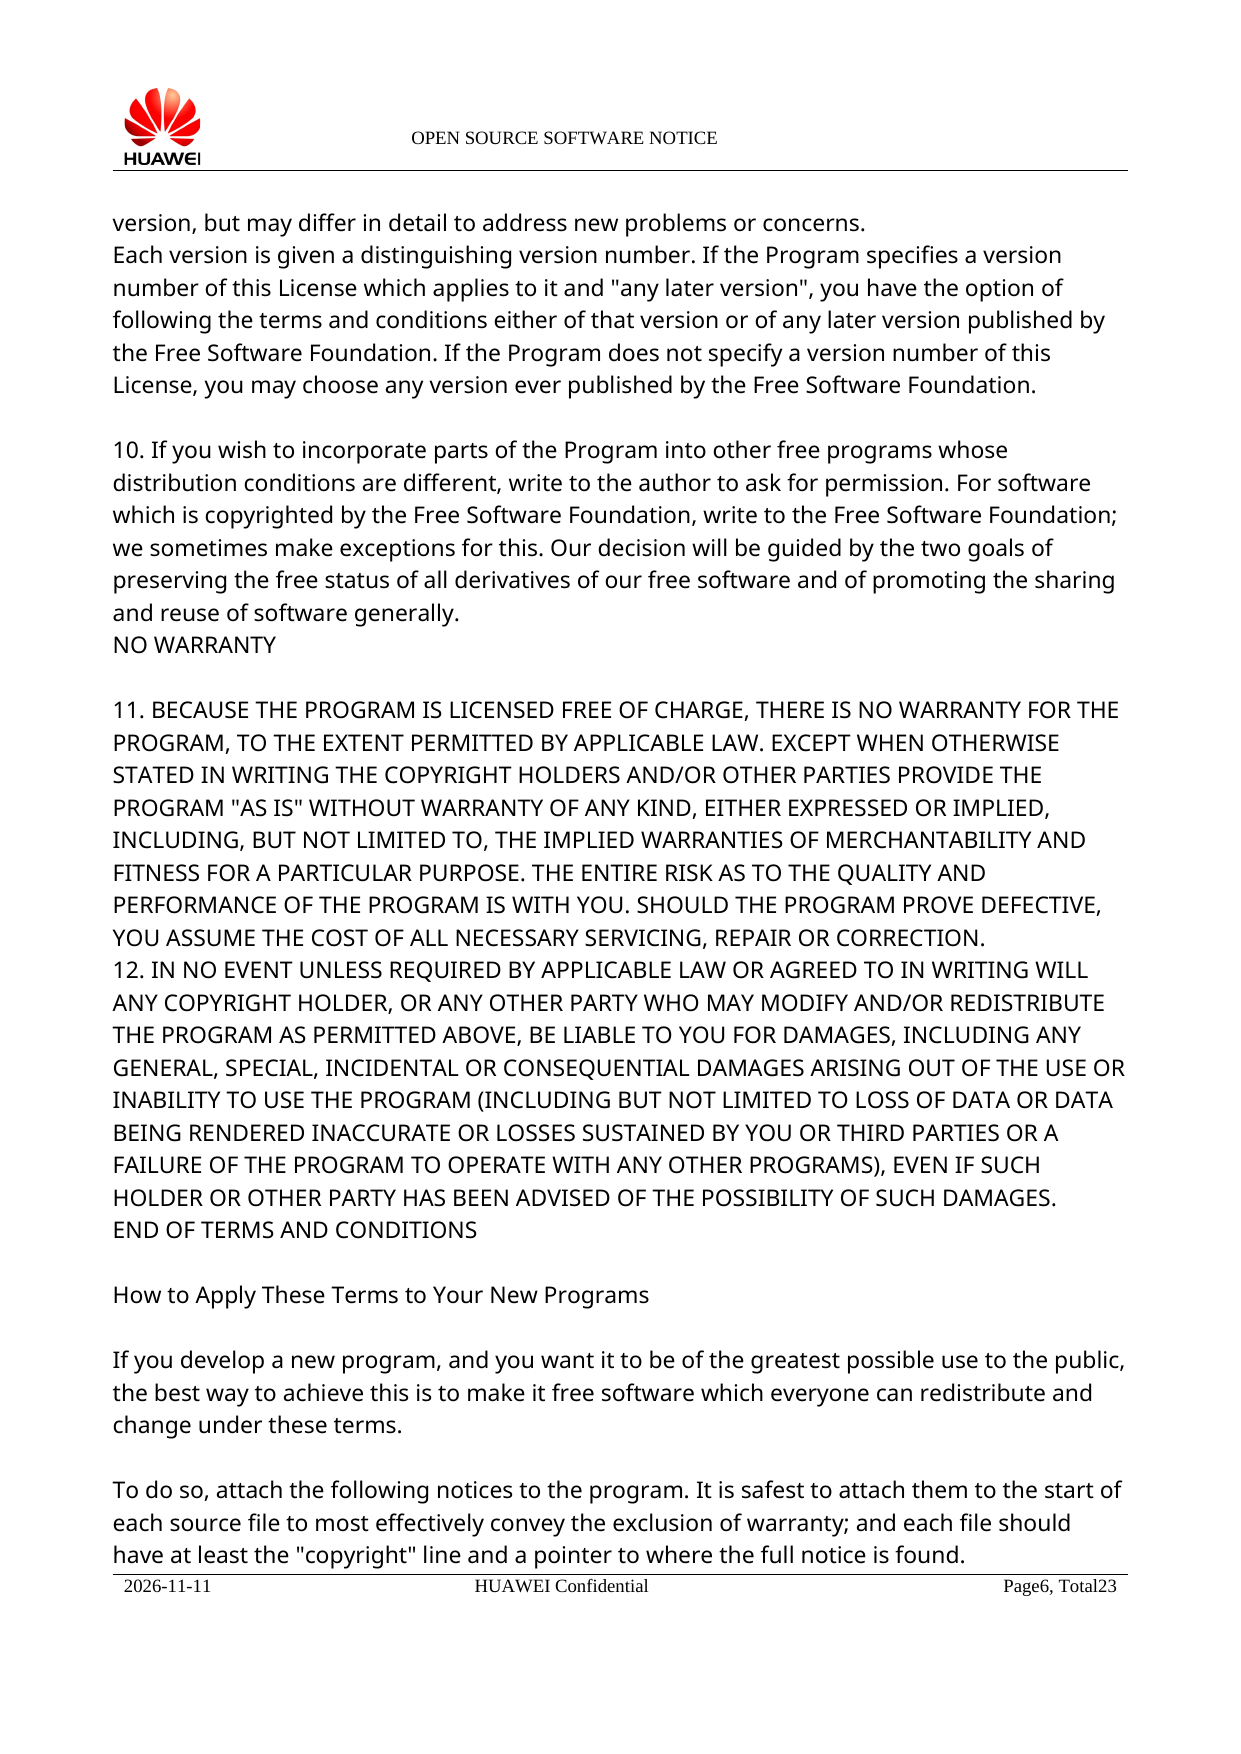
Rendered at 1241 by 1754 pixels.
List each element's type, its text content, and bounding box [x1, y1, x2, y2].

text END OF TERMS AND CONDITIONS [112, 1214, 1128, 1246]
text 11. BECAUSE THE PROGRAM IS LICENSED FREE OF CHARGE, THERE IS NO WARRANTY FOR THE PROGRAM, TO THE EXTENT PERMITTED BY APPLICABLE LAW. EXCEPT WHEN OTHERWISE STATED IN WRITING THE COPYRIGHT HOLDERS AND/OR OTHER PARTIES PROVIDE THE PROGRAM "AS IS" WITHOUT WARRANTY OF ANY KIND, EITHER EXPRESSED OR IMPLIED, INCLUDING, BUT NOT LIMITED TO, THE IMPLIED WARRANTIES OF MERCHANTABILITY AND FITNESS FOR A PARTICULAR PURPOSE. THE ENTIRE RISK AS TO THE QUALITY AND PERFORMANCE OF THE PROGRAM IS WITH YOU. SHOULD THE PROGRAM PROVE DEFECTIVE, YOU ASSUME THE COST OF ALL NECESSARY SERVICING, REPAIR OR CORRECTION. [112, 694, 1128, 954]
text NO WARRANTY [112, 629, 1128, 661]
text How to Apply These Terms to Your New Programs [112, 1279, 1128, 1311]
picture [124, 88, 201, 165]
text If you develop a new program, and you want it to be of the greatest possible use to the public, the best way to achieve this is to make it free software which everyone can redistribute and change under these terms. [112, 1344, 1128, 1441]
text 10. If you wish to incorporate parts of the Program into other free programs whose distribution conditions are different, write to the author to ask for permission. For software which is copyrighted by the Free Software Foundation, write to the Free Software Foundation; we sometimes make exceptions for this. Our decision will be guided by the two goals of preserving the free status of all derivatives of our free software and of promoting the sharing and reuse of software generally. [112, 434, 1128, 629]
text To do so, attach the following notices to the program. It is safest to attach them to the start of each source file to most effectively convey the exclusion of warranty; and each file should have at least the "copyright" line and a pointer to where the full notice is found. [112, 1474, 1128, 1571]
text 12. IN NO EVENT UNLESS REQUIRED BY APPLICABLE LAW OR AGREED TO IN WRITING WILL ANY COPYRIGHT HOLDER, OR ANY OTHER PARTY WHO MAY MODIFY AND/OR REDISTRIBUTE THE PROGRAM AS PERMITTED ABOVE, BE LIABLE TO YOU FOR DAMAGES, INCLUDING ANY GENERAL, SPECIAL, INCIDENTAL OR CONSEQUENTIAL DAMAGES ARISING OUT OF THE USE OR INABILITY TO USE THE PROGRAM (INCLUDING BUT NOT LIMITED TO LOSS OF DATA OR DATA BEING RENDERED INACCURATE OR LOSSES SUSTAINED BY YOU OR THIRD PARTIES OR A FAILURE OF THE PROGRAM TO OPERATE WITH ANY OTHER PROGRAMS), EVEN IF SUCH HOLDER OR OTHER PARTY HAS BEEN ADVISED OF THE POSSIBILITY OF SUCH DAMAGES. [112, 954, 1128, 1214]
text Each version is given a distinguishing version number. If the Program specifies a version number of this License which applies to it and "any later version", you have the option of following the terms and conditions either of that version or of any later version published by the Free Software Foundation. If the Program does not specify a version number of this License, you may choose any version ever published by the Free Software Foundation. [112, 239, 1128, 401]
